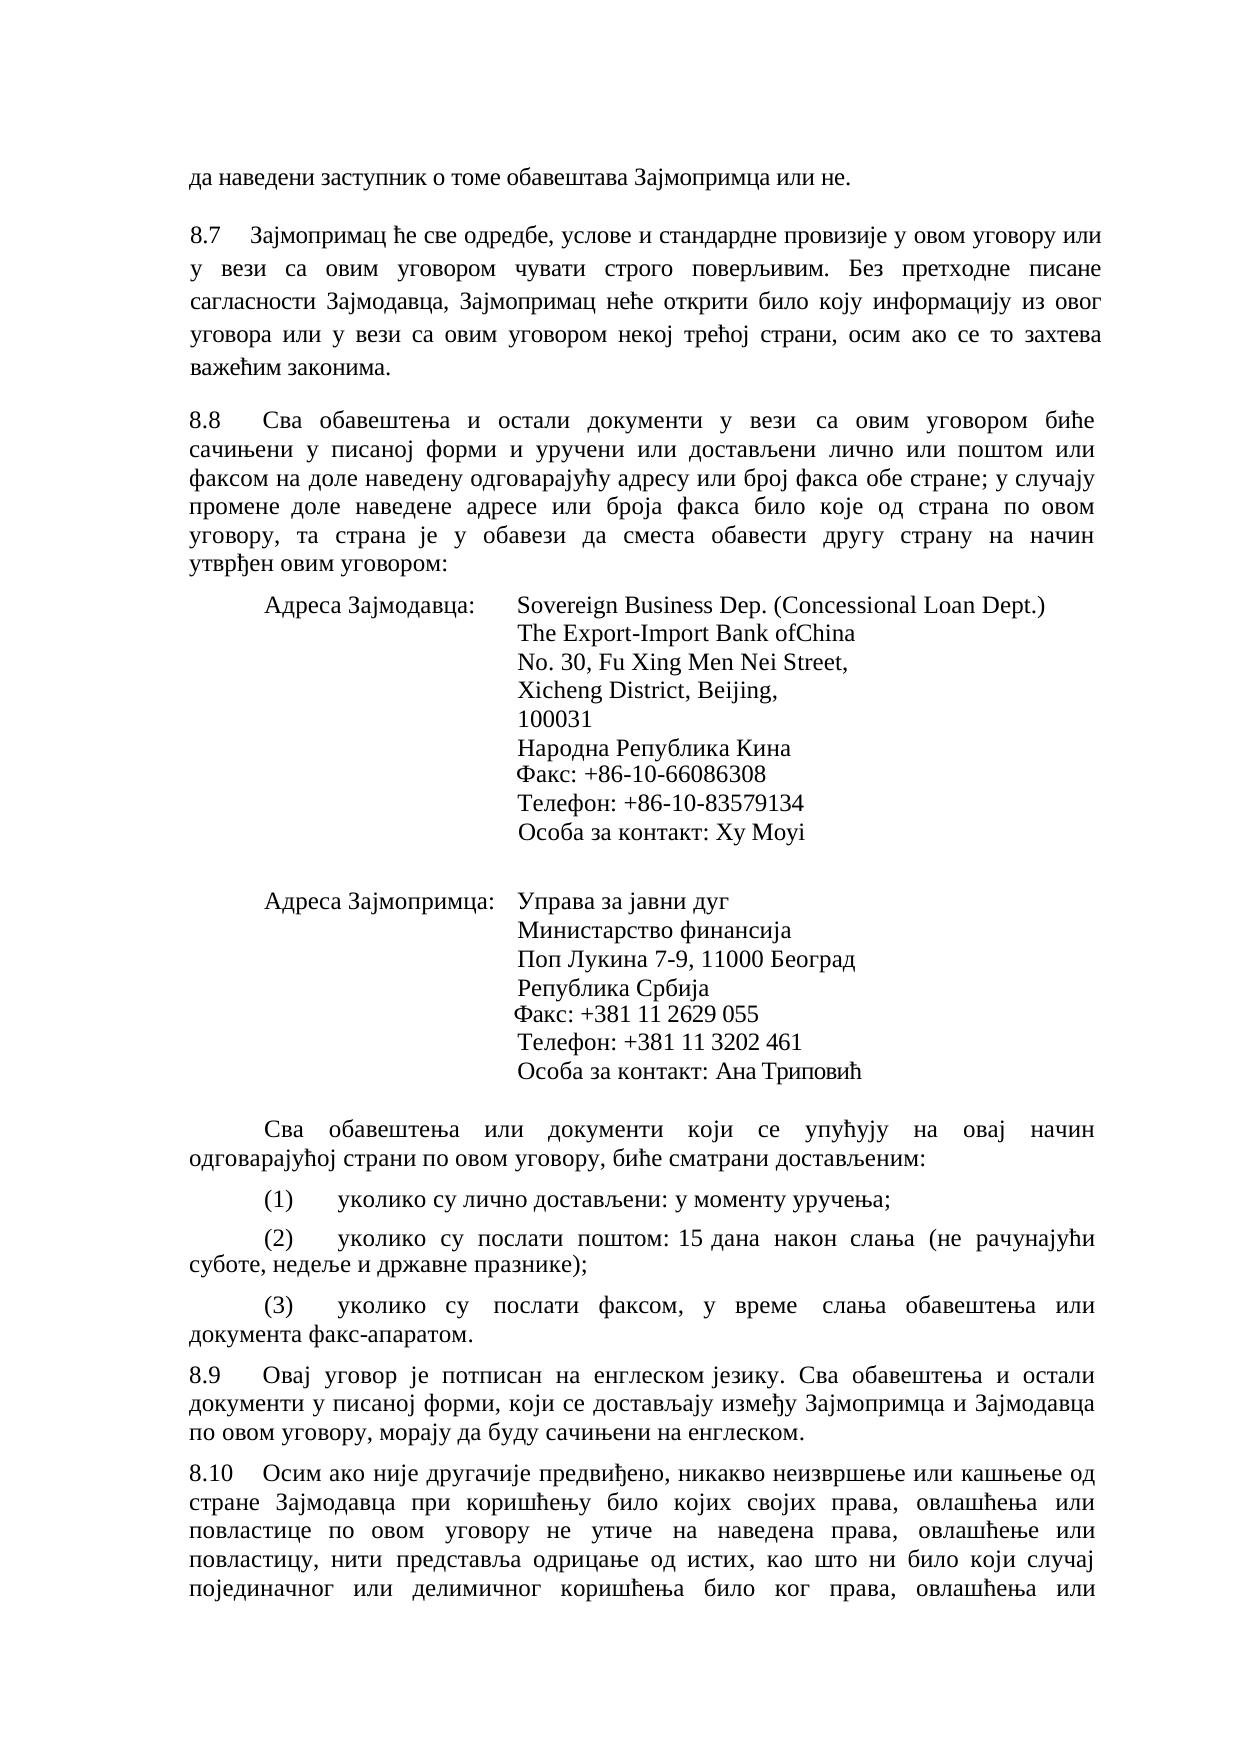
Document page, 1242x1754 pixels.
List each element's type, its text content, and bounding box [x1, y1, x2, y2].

text Република Србија [517, 973, 1102, 1001]
text The Export-Import Bank ofChina No. 30, Fu Xing Men Nei Street, Xicheng District, Beijing, 100031 [517, 619, 858, 733]
text Сва обавештења или документи који се упућују на овај начин одговарајућој страни по овом уговору, биће сматрани достављеним: [189, 1114, 1095, 1171]
text Адреса Зајмопримца: Управа за јавни дуг [264, 886, 793, 915]
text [189, 1458, 1095, 1602]
text Факс: +381 11 2629 055 [513, 1001, 780, 1027]
text (1) уколико су лично достављени: у моменту уручења; [264, 1184, 1102, 1213]
text (2) уколико су послати поштом: 15 дана након слања (не рачунајући суботе, недеље и државне празнике); [189, 1226, 1095, 1278]
text Министарство финансија [264, 915, 793, 944]
text 8.9 Овај уговор је потписан на енглеском језику. Сва обавештења и остали документи у писаној форми, који се достављају између Зајмопримца и Зајмодавца по овом уговору, морају да буду сачињени на енглеском. [189, 1360, 1095, 1446]
text Народна Република Кина [513, 733, 795, 762]
text Факс: +86-10-66086308 [513, 762, 769, 788]
text Особа за контакт: Ана Триповић [517, 1056, 1102, 1085]
text Телефон: +381 11 3202 461 [517, 1027, 1102, 1056]
text Телефон: +86-10-83579134 [517, 788, 1102, 816]
text 8.8 Сва обавештења и остали документи у вези са овим уговором биће сачињени у писаној форми и уручени или достављени лично или поштом или факсом на доле наведену одговарајућу адресу или број факса обе стране; у случају промене доле наведене адресе или броја факса било које од страна по овом уговору, та страна је у обавези да сместа обавести другу страну на начин утврђен овим уговором: [189, 406, 1095, 577]
text (3) уколико су послати факсом, у време слања обавештења или документа факс-апаратом. [189, 1290, 1095, 1348]
text Адреса Зајмодавца: Sovereign Business Dep. (Concessional Loan Dept.) [264, 590, 1102, 618]
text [189, 162, 1095, 191]
text 8.7 Зајмопримац ће све одредбе, услове и стандардне провизије у овом уговору или у вези са овим уговором чувати строго поверљивим. Без претходне писане сагласности Зајмодавца, Зајмопримац неће открити било коју информацију из овог уговора или у вези са овим уговором некој трећој страни, осим ако се то захтева важећим законима. [190, 220, 1102, 381]
text Поп Лукина 7-9, 11000 Београд [517, 944, 1102, 973]
text Oсоба за контакт: Xy Moyi [513, 817, 810, 845]
